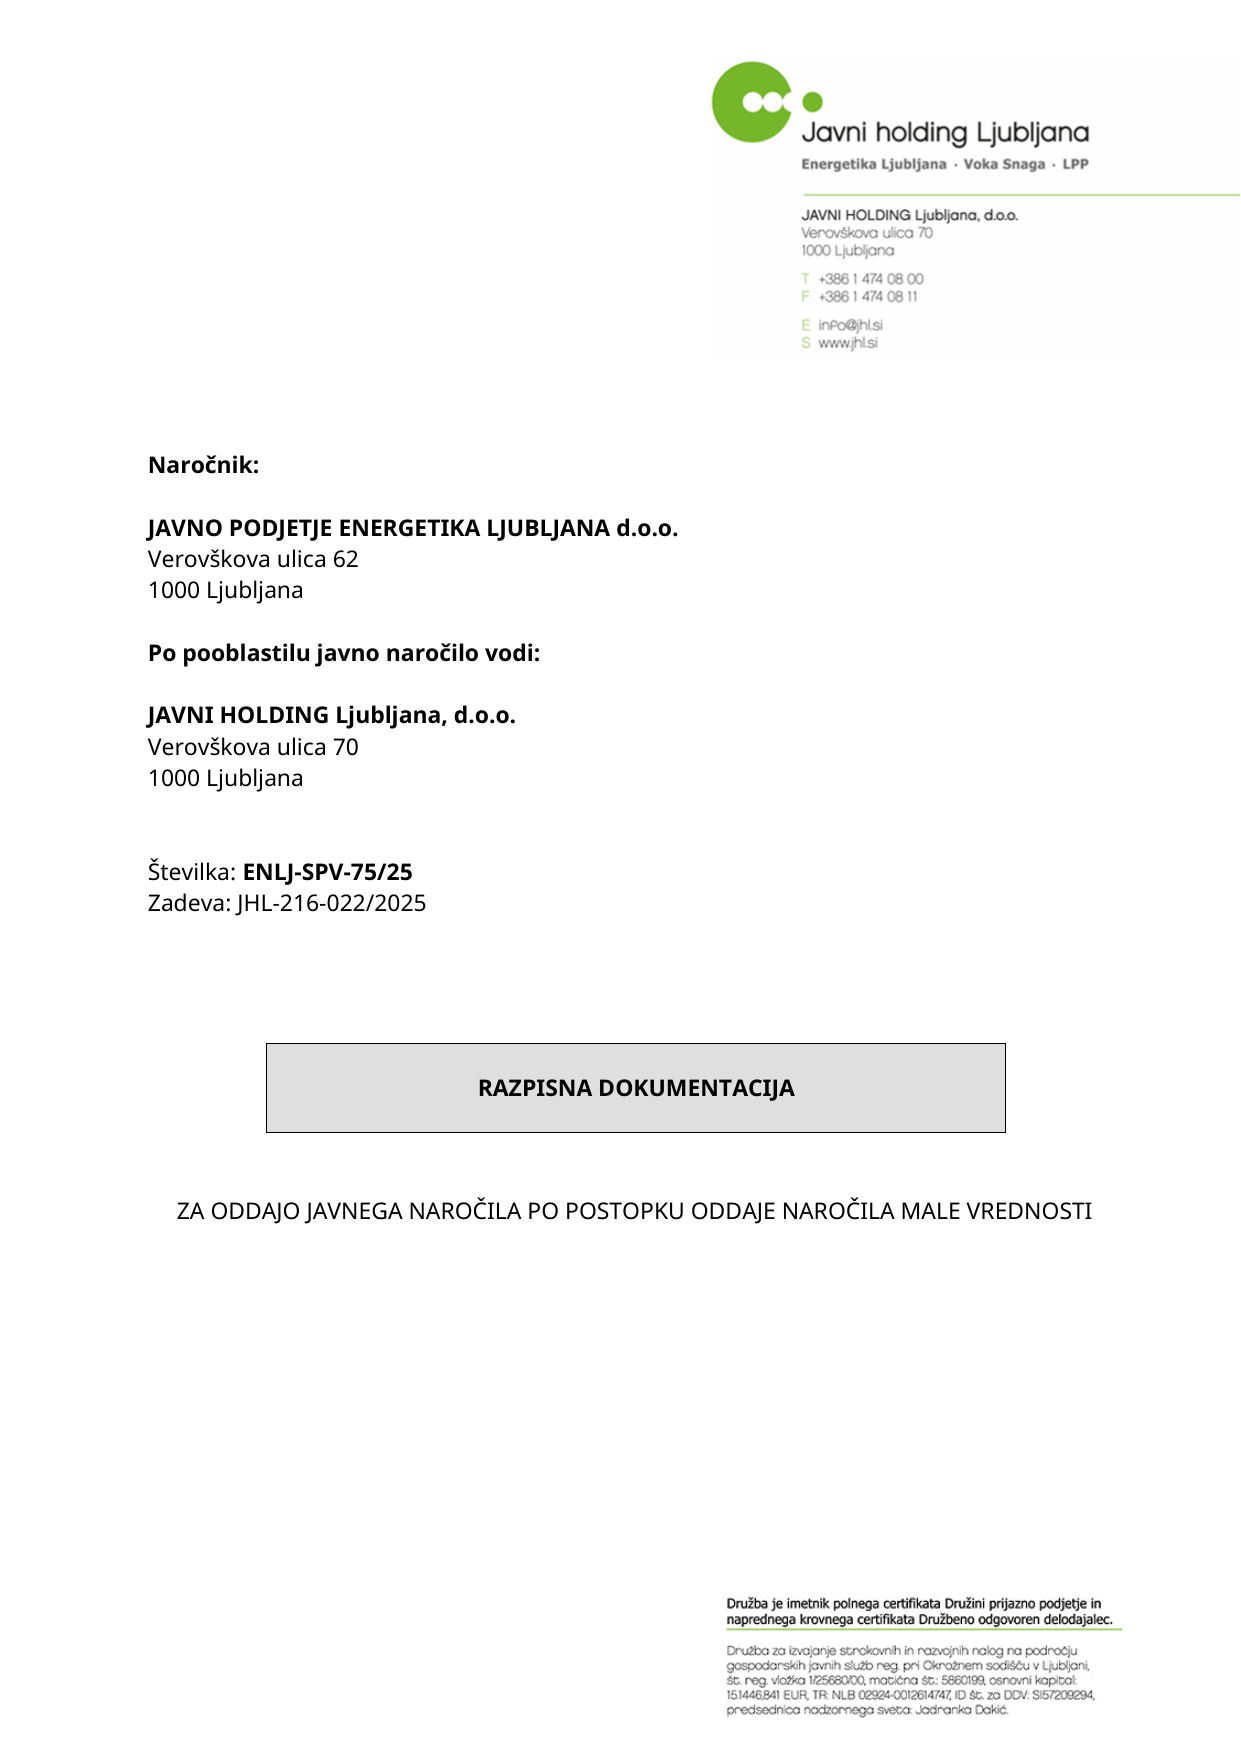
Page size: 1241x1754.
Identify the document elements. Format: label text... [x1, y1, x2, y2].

text Naročnik: [148, 449, 989, 481]
text Zadeva: JHL-216-022/2025 [148, 887, 1122, 918]
text JAVNI HOLDING Ljubljana, d.o.o. [148, 699, 1122, 731]
picture [707, 59, 1241, 359]
text Verovškova ulica 62 [148, 543, 1122, 574]
text Verovškova ulica 70 [148, 731, 1122, 762]
table_header RAZPISNA DOKUMENTACIJA [267, 1044, 1005, 1132]
text Številka: ENLJ-SPV-75/25 [148, 856, 1122, 887]
text Po pooblastilu javno naročilo vodi: [148, 637, 1122, 668]
picture [723, 1591, 1123, 1720]
text JAVNO PODJETJE ENERGETIKA LJUBLJANA d.o.o. [148, 512, 1122, 543]
text 1000 Ljubljana [148, 762, 1122, 793]
text ZA ODDAJO JAVNEGA NAROČILA PO POSTOPKU ODDAJE NAROČILA MALE VREDNOSTI [148, 1195, 1122, 1227]
text 1000 Ljubljana [148, 574, 1122, 606]
